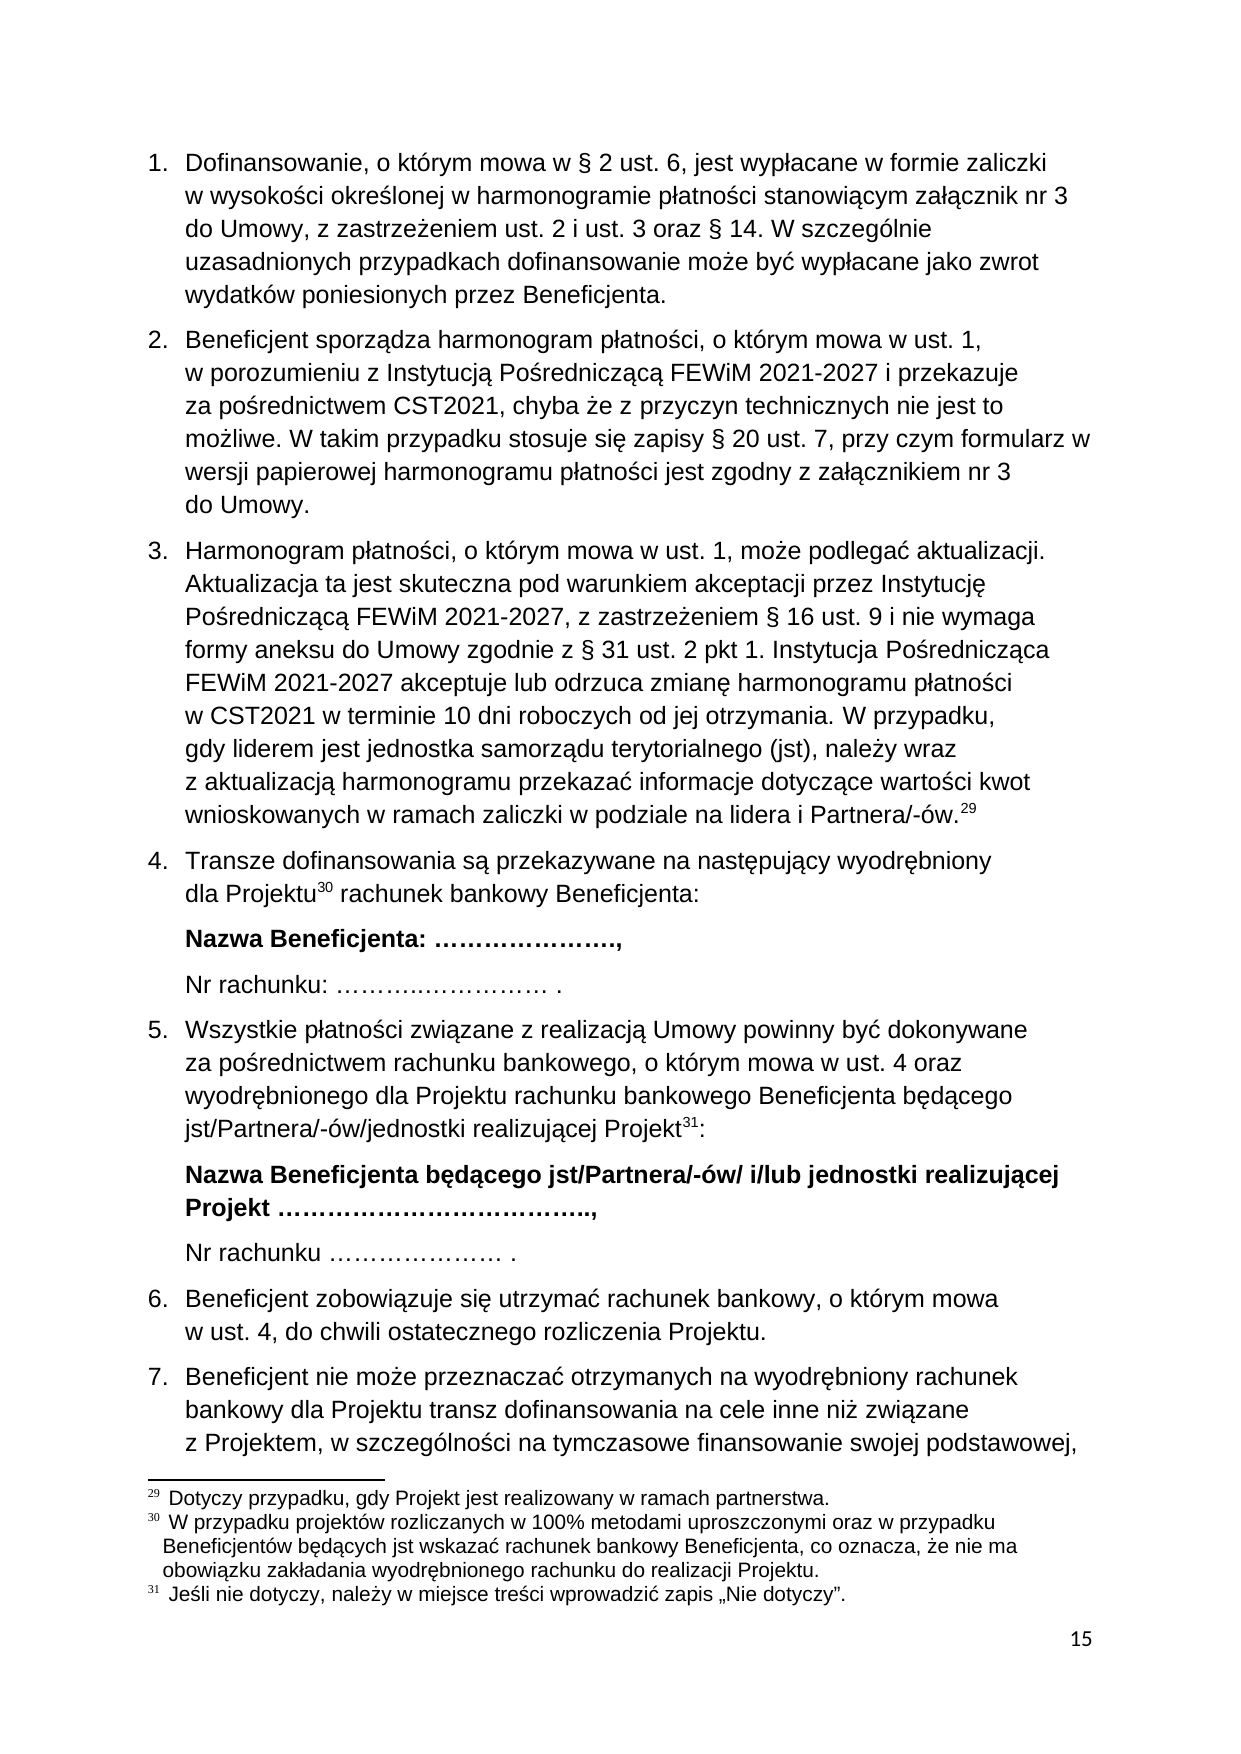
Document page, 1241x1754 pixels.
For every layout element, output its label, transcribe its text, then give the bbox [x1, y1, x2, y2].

list Transze dofinansowania są przekazywane na następujący wyodrębniony dla Projektu rachunek bankowy Beneficjenta: [148, 846, 1092, 907]
text Nazwa Beneficjenta będącego jst/Partnera/-ów/ i/lub jednostki realizującej Projekt ……………………………….., [185, 1160, 1092, 1222]
list Beneficjent zobowiązuje się utrzymać rachunek bankowy, o którym mowa w ust. 4, do chwili ostatecznego rozliczenia Projektu. [148, 1284, 1092, 1346]
list Wszystkie płatności związane z realizacją Umowy powinny być dokonywane za pośrednictwem rachunku bankowego, o którym mowa w ust. 4 oraz wyodrębnionego dla Projektu rachunku bankowego Beneficjenta będącego jst/Partnera/-ów/jednostki realizującej Projekt: [148, 1015, 1092, 1143]
list Beneficjent sporządza harmonogram płatności, o którym mowa w ust. 1, w porozumieniu z Instytucją Pośredniczącą FEWiM 2021-2027 i przekazuje za pośrednictwem CST2021, chyba że z przyczyn technicznych nie jest to możliwe. W takim przypadku stosuje się zapisy § 20 ust. 7, przy czym formularz w wersji papierowej harmonogramu płatności jest zgodny z załącznikiem nr 3 do Umowy. [148, 325, 1092, 519]
list Harmonogram płatności, o którym mowa w ust. 1, może podlegać aktualizacji. Aktualizacja ta jest skuteczna pod warunkiem akceptacji przez Instytucję Pośredniczącą FEWiM 2021-2027, z zastrzeżeniem § 16 ust. 9 i nie wymaga formy aneksu do Umowy zgodnie z § 31 ust. 2 pkt 1. Instytucja Pośrednicząca FEWiM 2021-2027 akceptuje lub odrzuca zmianę harmonogramu płatności w CST2021 w terminie 10 dni roboczych od jej otrzymania. W przypadku, gdy liderem jest jednostka samorządu terytorialnego (jst), należy wraz z aktualizacją harmonogramu przekazać informacje dotyczące wartości kwot wnioskowanych w ramach zaliczki w podziale na lidera i Partnera/-ów. [148, 536, 1092, 829]
list Dofinansowanie, o którym mowa w § 2 ust. 6, jest wypłacane w formie zaliczki w wysokości określonej w harmonogramie płatności stanowiącym załącznik nr 3 do Umowy, z zastrzeżeniem ust. 2 i ust. 3 oraz § 14. W szczególnie uzasadnionych przypadkach dofinansowanie może być wypłacane jako zwrot wydatków poniesionych przez Beneficjenta. [148, 148, 1092, 308]
text Nr rachunku: ………..…………… . [185, 970, 1092, 998]
text Nr rachunku ………………… . [185, 1238, 1092, 1267]
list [148, 1362, 1092, 1457]
text Nazwa Beneficjenta: …………………., [185, 924, 1092, 953]
